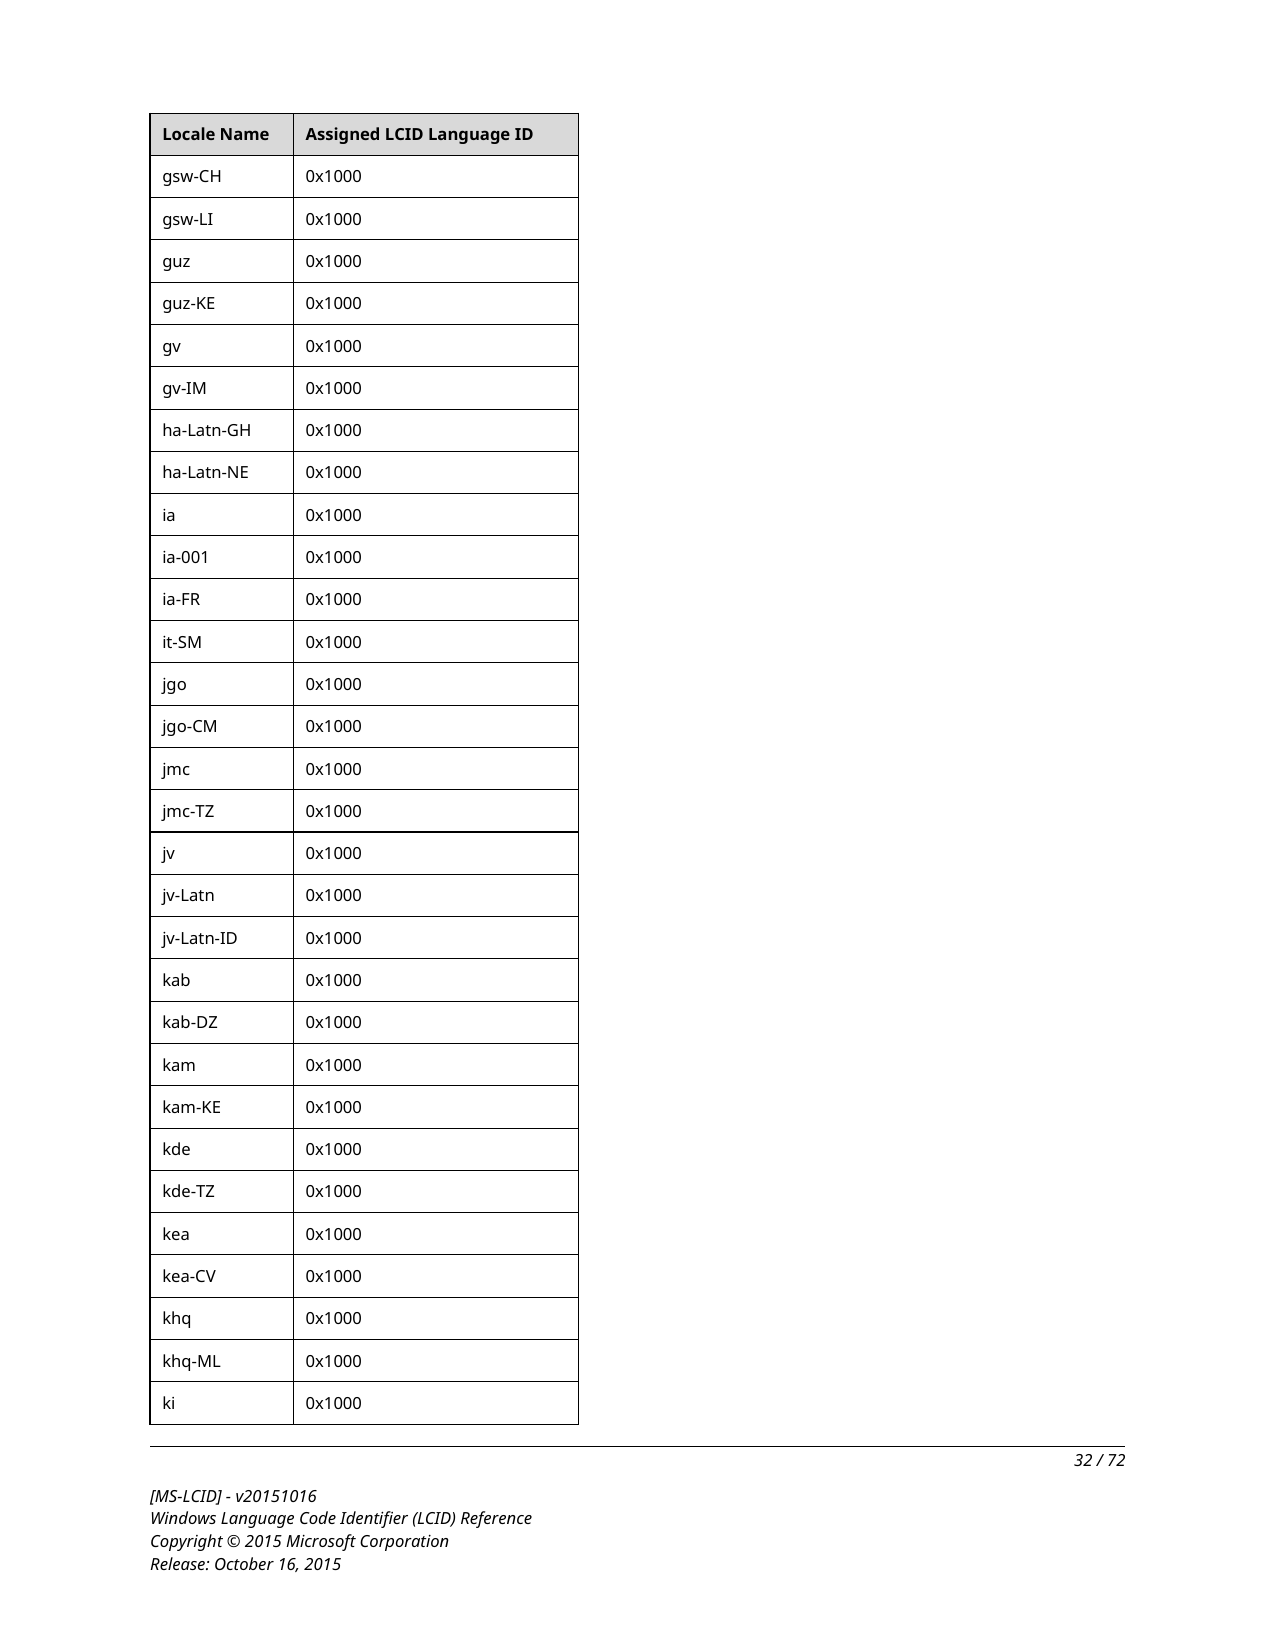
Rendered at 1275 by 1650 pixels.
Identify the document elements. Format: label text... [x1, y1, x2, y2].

table_cell 0x1000 [294, 621, 578, 662]
table_cell jmc [151, 748, 293, 789]
table_cell 0x1000 [294, 410, 578, 451]
table_cell 0x1000 [294, 1382, 578, 1423]
table_cell 0x1000 [294, 959, 578, 1001]
table_header Assigned LCID Language ID [294, 114, 578, 155]
table_cell 0x1000 [294, 1213, 578, 1254]
table_cell khq [151, 1298, 293, 1339]
table_cell jgo-CM [151, 706, 293, 747]
table_cell kam [151, 1044, 293, 1085]
table_cell 0x1000 [294, 494, 578, 535]
table_cell 0x1000 [294, 1171, 578, 1212]
table_cell ia [151, 494, 293, 535]
table_cell jv [151, 833, 293, 874]
table_cell jgo [151, 663, 293, 704]
table_cell 0x1000 [294, 1086, 578, 1127]
table_cell 0x1000 [294, 325, 578, 366]
table_cell 0x1000 [294, 706, 578, 747]
table_cell 0x1000 [294, 452, 578, 493]
table_cell 0x1000 [294, 579, 578, 620]
table_cell 0x1000 [294, 536, 578, 578]
table_cell 0x1000 [294, 240, 578, 282]
table_cell 0x1000 [294, 1255, 578, 1297]
table_cell guz [151, 240, 293, 282]
table_cell ia-FR [151, 579, 293, 620]
table_cell it-SM [151, 621, 293, 662]
table_cell 0x1000 [294, 748, 578, 789]
table_cell 0x1000 [294, 833, 578, 874]
table_cell kea-CV [151, 1255, 293, 1297]
table_cell ha-Latn-NE [151, 452, 293, 493]
table_cell gv [151, 325, 293, 366]
table_cell gsw-LI [151, 198, 293, 239]
table_cell 0x1000 [294, 1129, 578, 1170]
table_cell 0x1000 [294, 790, 578, 831]
table_cell 0x1000 [294, 1340, 578, 1381]
table_cell kde [151, 1129, 293, 1170]
table_cell 0x1000 [294, 367, 578, 408]
table_cell jmc-TZ [151, 790, 293, 831]
table_cell 0x1000 [294, 875, 578, 916]
table_cell 0x1000 [294, 917, 578, 958]
table_cell khq-ML [151, 1340, 293, 1381]
table_cell ki [151, 1382, 293, 1423]
table_cell kde-TZ [151, 1171, 293, 1212]
table_cell gsw-CH [151, 156, 293, 197]
table_cell kea [151, 1213, 293, 1254]
table_cell jv-Latn [151, 875, 293, 916]
table_cell 0x1000 [294, 198, 578, 239]
table_cell ha-Latn-GH [151, 410, 293, 451]
table_cell 0x1000 [294, 1044, 578, 1085]
table_cell 0x1000 [294, 156, 578, 197]
table_cell kab-DZ [151, 1002, 293, 1043]
table_cell ia-001 [151, 536, 293, 578]
table_cell 0x1000 [294, 283, 578, 324]
table_cell 0x1000 [294, 1298, 578, 1339]
table_cell kab [151, 959, 293, 1001]
table_cell jv-Latn-ID [151, 917, 293, 958]
table_cell kam-KE [151, 1086, 293, 1127]
table_cell 0x1000 [294, 663, 578, 704]
table_cell 0x1000 [294, 1002, 578, 1043]
table_cell guz-KE [151, 283, 293, 324]
table_header Locale Name [151, 114, 293, 155]
table_cell gv-IM [151, 367, 293, 408]
